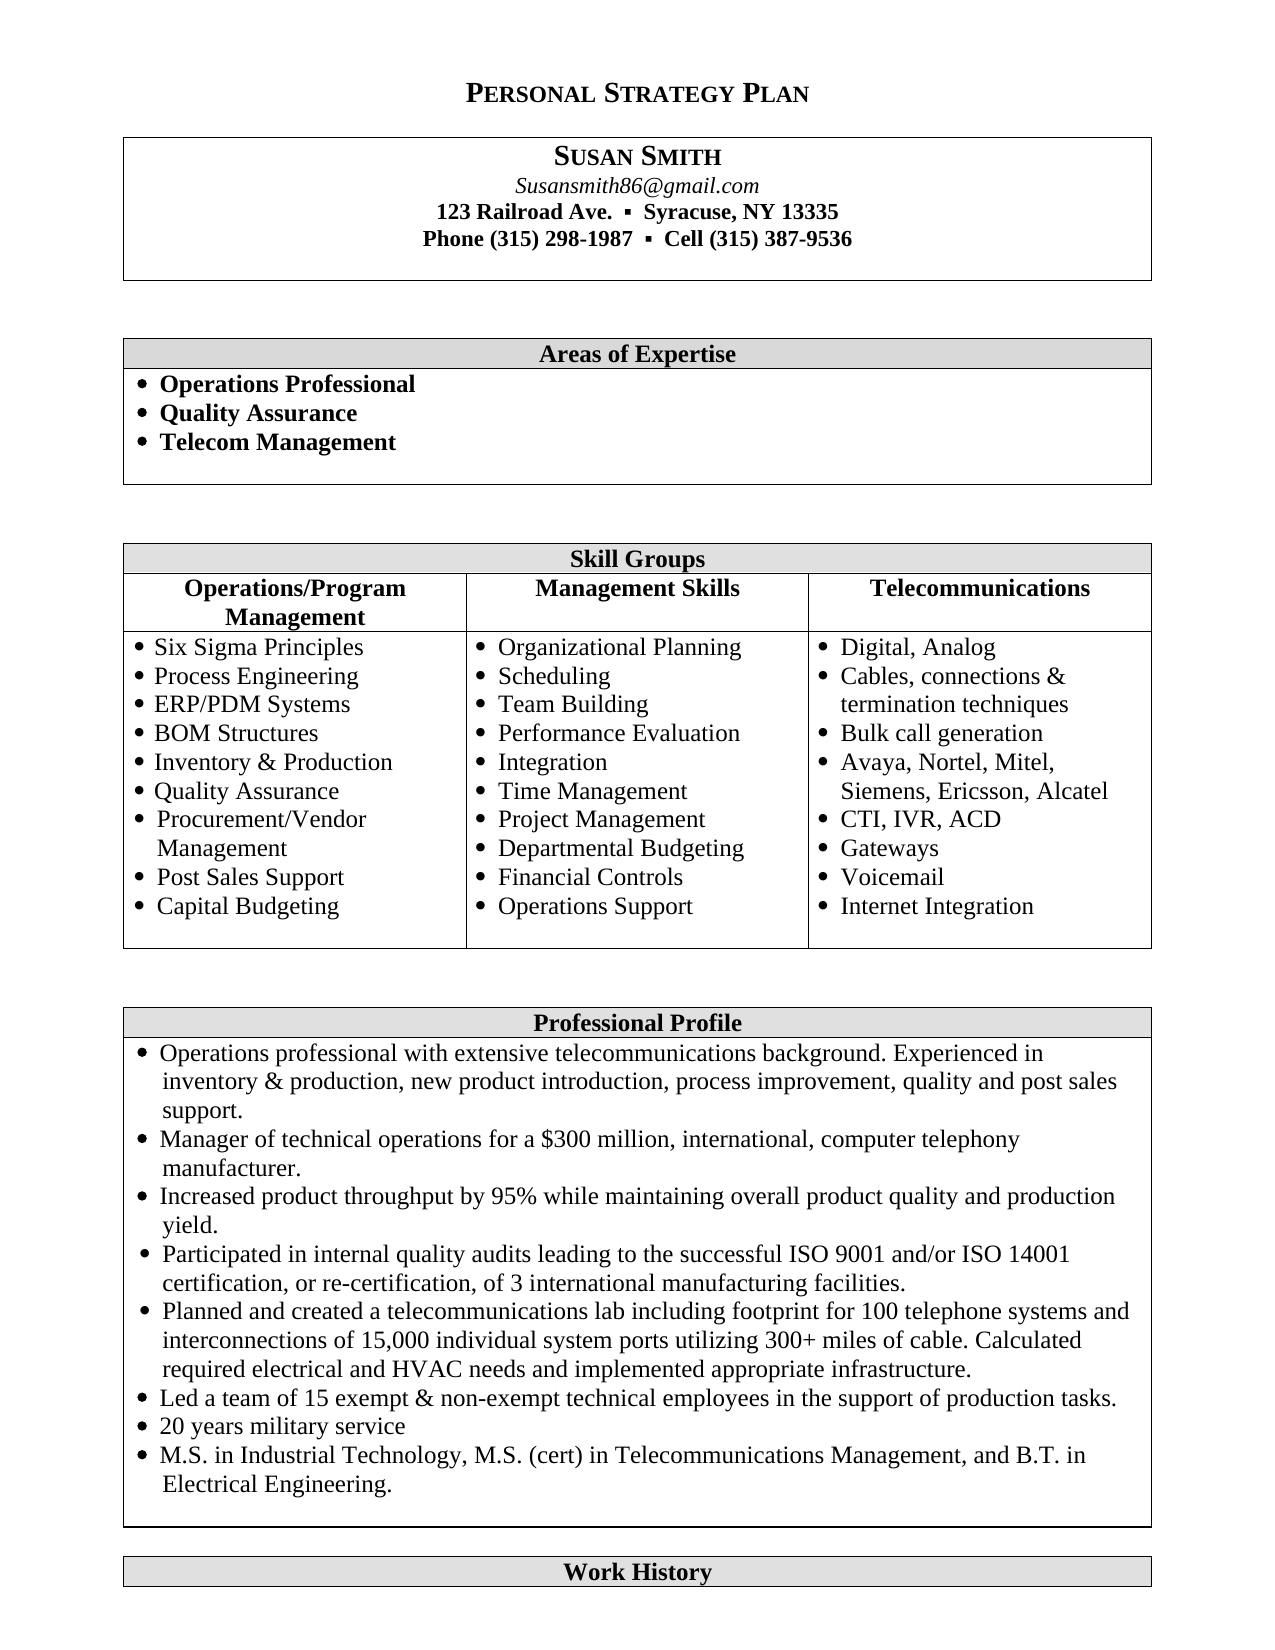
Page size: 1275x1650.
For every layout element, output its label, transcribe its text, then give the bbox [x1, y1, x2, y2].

table_header Work History [124, 1557, 1151, 1586]
table_cell Operations Professional Quality Assurance Telecom Management [124, 369, 1151, 484]
table_header Areas of Expertise [124, 339, 1151, 368]
table_header Susan Smith Susansmith86@gmail.com 123 Railroad Ave. ▪ Syracuse, NY 13335 Phone (315) 298-1987 ▪ Cell (315) 387-9536 [124, 138, 1151, 280]
table_cell Management Skills [467, 574, 808, 631]
table_cell Digital, Analog Cables, connections & termination techniques Bulk call generation Avaya, Nortel, Mitel, Siemens, Ericsson, Alcatel CTI, IVR, ACD Gateways Voicemail Internet Integration [809, 632, 1151, 948]
table_cell Telecommunications [809, 574, 1151, 631]
table_header Skill Groups [124, 544, 1151, 572]
text Personal Strategy Plan [135, 75, 1140, 108]
table_cell Six Sigma Principles Process Engineering ERP/PDM Systems BOM Structures Inventory & Production Quality Assurance Procurement/Vendor Management Post Sales Support Capital Budgeting [124, 632, 466, 948]
table_cell Operations/Program Management [124, 574, 466, 631]
table_cell Organizational Planning Scheduling Performance Evaluation Integration Time Management Project Management Departmental Budgeting Financial Controls Operations Support [467, 632, 808, 948]
table_cell Operations professional with extensive telecommunications background. Experienced in inventory & production, new product introduction, process improvement, quality and post sales support. Manager of technical operations for a $300 million, international, computer telephony manufacturer. Increased product throughput by 95% while maintaining overall product quality and production yield. Participated in internal quality audits leading to the successful ISO 9001 and/or ISO 14001 certification, or re-certification, of 3 international manufacturing facilities. Planned and created a telecommunications lab including footprint for 100 telephone systems and interconnections of 15,000 individual system ports utilizing 300+ miles of cable. Calculated required electrical and HVAC needs and implemented appropriate infrastructure. Led a team of 15 exempt & non-exempt technical employees in the support of production tasks. 20 years military service M.S. in Industrial Technology, M.S. (cert) in Telecommunications Management, and B.T. in Electrical Engineering. [124, 1038, 1151, 1526]
table_header Professional Profile [124, 1008, 1151, 1037]
